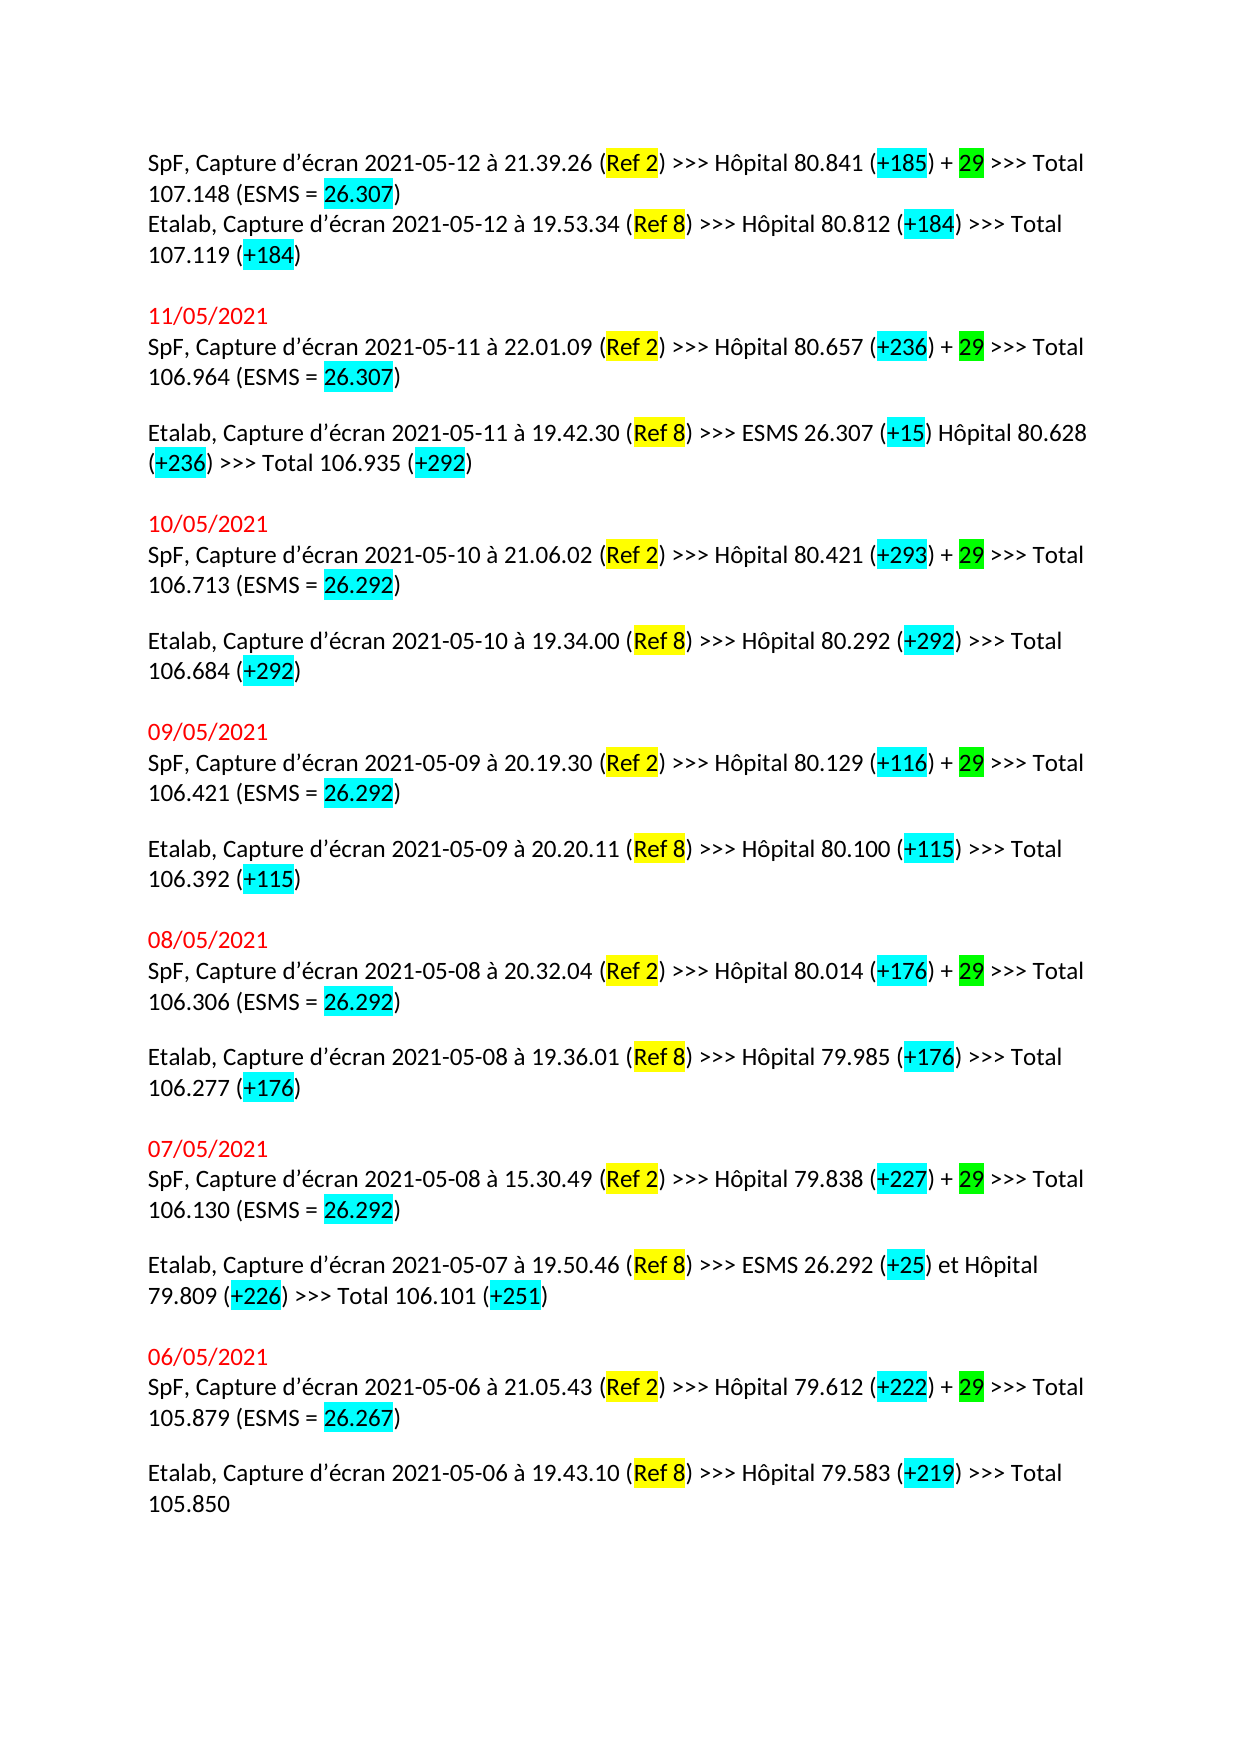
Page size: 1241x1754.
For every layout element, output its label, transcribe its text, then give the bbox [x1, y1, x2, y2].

text SpF, Capture d’écran 2021-05-11 à 22.01.09 (Ref 2) >>> Hôpital 80.657 (+236) + 29 >>> Total 106.964 (ESMS = 26.307) [148, 331, 1093, 392]
subtitle Etalab, Capture d’écran 2021-05-10 à 19.34.00 (Ref 8) >>> Hôpital 80.292 (+292) >>> Total 106.684 (+292) [148, 625, 1093, 686]
text 06/05/2021 [148, 1341, 1093, 1371]
text 09/05/2021 [148, 716, 1093, 747]
text SpF, Capture d’écran 2021-05-08 à 15.30.49 (Ref 2) >>> Hôpital 79.838 (+227) + 29 >>> Total 106.130 (ESMS = 26.292) [148, 1163, 1093, 1224]
text 08/05/2021 [148, 924, 1093, 955]
subtitle Etalab, Capture d’écran 2021-05-06 à 19.43.10 (Ref 8) >>> Hôpital 79.583 (+219) >>> Total 105.850 [148, 1457, 1093, 1518]
subtitle Etalab, Capture d’écran 2021-05-11 à 19.42.30 (Ref 8) >>> ESMS 26.307 (+15) Hôpital 80.628 (+236) >>> Total 106.935 (+292) [148, 417, 1093, 478]
text Etalab, Capture d’écran 2021-05-12 à 19.53.34 (Ref 8) >>> Hôpital 80.812 (+184) >>> Total 107.119 (+184) [148, 209, 1093, 270]
subtitle Etalab, Capture d’écran 2021-05-08 à 19.36.01 (Ref 8) >>> Hôpital 79.985 (+176) >>> Total 106.277 (+176) [148, 1041, 1093, 1102]
text SpF, Capture d’écran 2021-05-08 à 20.32.04 (Ref 2) >>> Hôpital 80.014 (+176) + 29 >>> Total 106.306 (ESMS = 26.292) [148, 955, 1093, 1016]
text SpF, Capture d’écran 2021-05-10 à 21.06.02 (Ref 2) >>> Hôpital 80.421 (+293) + 29 >>> Total 106.713 (ESMS = 26.292) [148, 539, 1093, 600]
text 07/05/2021 [148, 1133, 1093, 1163]
text 10/05/2021 [148, 508, 1093, 539]
text SpF, Capture d’écran 2021-05-06 à 21.05.43 (Ref 2) >>> Hôpital 79.612 (+222) + 29 >>> Total 105.879 (ESMS = 26.267) [148, 1371, 1093, 1432]
text 11/05/2021 [148, 300, 1093, 331]
text SpF, Capture d’écran 2021-05-09 à 20.19.30 (Ref 2) >>> Hôpital 80.129 (+116) + 29 >>> Total 106.421 (ESMS = 26.292) [148, 747, 1093, 808]
subtitle Etalab, Capture d’écran 2021-05-07 à 19.50.46 (Ref 8) >>> ESMS 26.292 (+25) et Hôpital 79.809 (+226) >>> Total 106.101 (+251) [148, 1249, 1093, 1310]
text SpF, Capture d’écran 2021-05-12 à 21.39.26 (Ref 2) >>> Hôpital 80.841 (+185) + 29 >>> Total 107.148 (ESMS = 26.307) [148, 148, 1093, 209]
subtitle Etalab, Capture d’écran 2021-05-09 à 20.20.11 (Ref 8) >>> Hôpital 80.100 (+115) >>> Total 106.392 (+115) [148, 833, 1093, 894]
